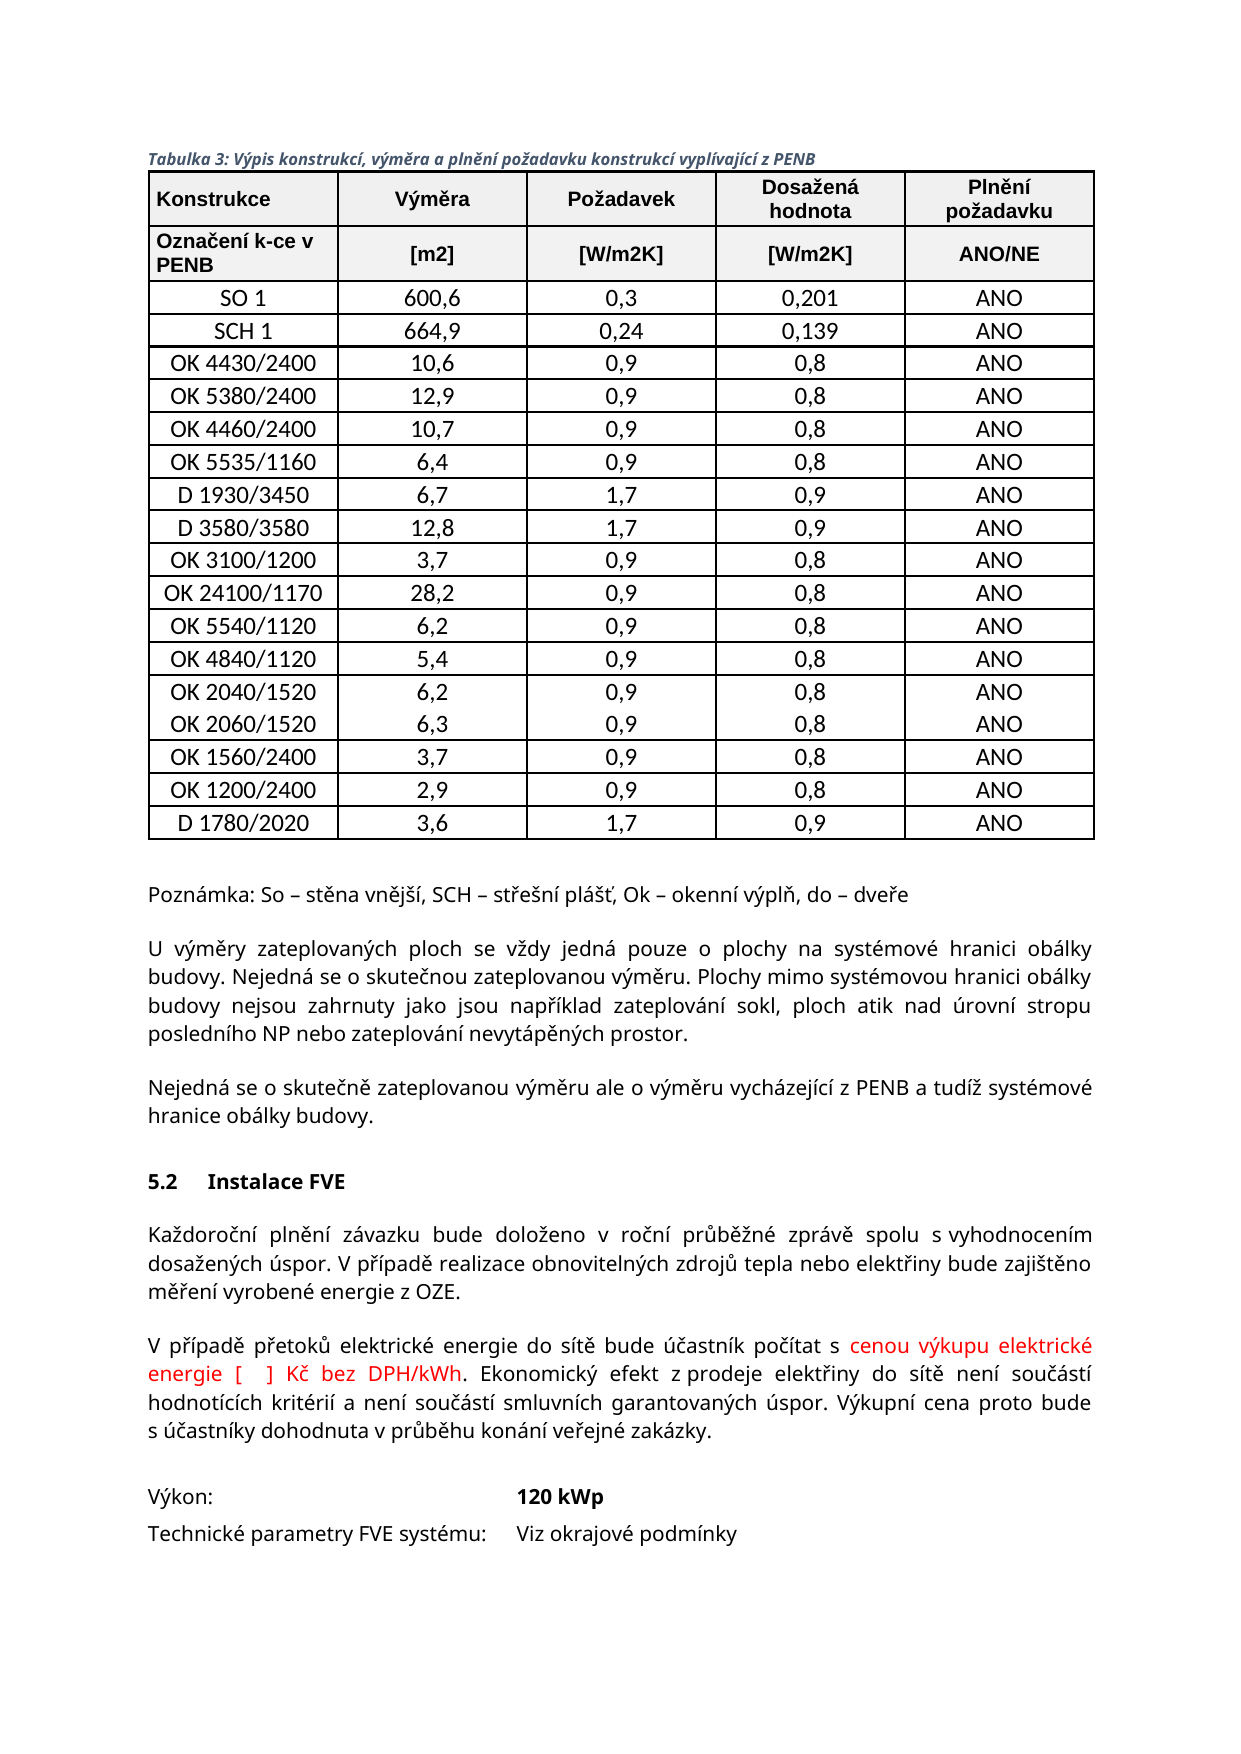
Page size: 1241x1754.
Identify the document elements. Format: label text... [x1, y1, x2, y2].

table_cell 0,201 [717, 282, 904, 312]
table_cell ANO [906, 577, 1093, 608]
table_cell 0,24 [528, 315, 715, 345]
table_cell 1,7 [528, 807, 715, 837]
table_cell 1,7 [528, 511, 715, 542]
table_cell OK 5535/1160 [150, 446, 337, 477]
table_header Požadavek [528, 173, 715, 225]
table_cell ANO [906, 741, 1093, 772]
table_cell ANO [906, 511, 1093, 542]
table_cell 0,8 [717, 741, 904, 772]
table_cell 0,9 [528, 413, 715, 444]
table_cell 0,8 [717, 774, 904, 805]
table_cell SCH 1 [150, 315, 337, 345]
table_header Výměra [339, 173, 526, 225]
table_cell OK 1200/2400 [150, 774, 337, 805]
table_cell 6,3 [339, 706, 526, 739]
table_cell OK 24100/1170 [150, 577, 337, 608]
table_cell 0,8 [717, 643, 904, 673]
table_cell 3,7 [339, 741, 526, 772]
table_cell 0,8 [717, 577, 904, 608]
table_cell D 1930/3450 [150, 479, 337, 509]
table_cell 6,7 [339, 479, 526, 509]
table_cell 0,9 [528, 577, 715, 608]
table_cell 0,8 [717, 610, 904, 641]
table_cell 0,8 [717, 348, 904, 378]
text U výměry zateplovaných ploch se vždy jedná pouze o plochy na systémové hranici obálky budovy. Nejedná se o skutečnou zateplovanou výměru. Plochy mimo systémovou hranici obálky budovy nejsou zahrnuty jako jsou například zateplování sokl, ploch atik nad úrovní stropu posledního NP nebo zateplování nevytápěných prostor. [148, 934, 1093, 1048]
text V případě přetoků elektrické energie do sítě bude účastník počítat s cenou výkupu elektrické energie [ ] Kč bez DPH/kWh. Ekonomický efekt z prodeje elektřiny do sítě není součástí hodnotících kritérií a není součástí smluvních garantovaných úspor. Výkupní cena proto bude s účastníky dohodnuta v průběhu konání veřejné zakázky. [148, 1331, 1093, 1444]
table_cell 10,7 [339, 413, 526, 444]
table_cell ANO [906, 544, 1093, 575]
table_cell 6,4 [339, 446, 526, 477]
table_cell ANO/NE [906, 227, 1093, 280]
table_cell 0,9 [717, 807, 904, 837]
table_header Konstrukce [150, 173, 337, 225]
table_cell 0,9 [528, 706, 715, 739]
table_cell ANO [906, 610, 1093, 641]
table_cell [m2] [339, 227, 526, 280]
table_cell OK 4430/2400 [150, 348, 337, 378]
table_cell 0,9 [528, 610, 715, 641]
table_cell OK 1560/2400 [150, 741, 337, 772]
table_header Plnění požadavku [906, 173, 1093, 225]
table_cell 0,8 [717, 380, 904, 411]
table_cell OK 5540/1120 [150, 610, 337, 641]
table_cell OK 4460/2400 [150, 413, 337, 444]
table_cell 12,8 [339, 511, 526, 542]
table_cell 3,7 [339, 544, 526, 575]
table_cell 0,9 [528, 676, 715, 706]
table_cell 6,2 [339, 676, 526, 706]
table_cell ANO [906, 413, 1093, 444]
table_cell ANO [906, 380, 1093, 411]
table_cell 0,9 [528, 544, 715, 575]
table_cell [W/m2K] [717, 227, 904, 280]
table_cell OK 4840/1120 [150, 643, 337, 673]
table_cell ANO [906, 315, 1093, 345]
table_cell 0,3 [528, 282, 715, 312]
table_cell 0,9 [528, 446, 715, 477]
table_cell SO 1 [150, 282, 337, 312]
table_cell 0,9 [528, 643, 715, 673]
table_cell ANO [906, 643, 1093, 673]
table_cell 1,7 [528, 479, 715, 509]
text Technické parametry FVE systému: Viz okrajové podmínky [148, 1519, 1093, 1547]
table_cell OK 3100/1200 [150, 544, 337, 575]
table_cell 0,9 [717, 511, 904, 542]
table_cell ANO [906, 282, 1093, 312]
table_cell D 3580/3580 [150, 511, 337, 542]
table_cell 600,6 [339, 282, 526, 312]
table_cell 28,2 [339, 577, 526, 608]
text Každoroční plnění závazku bude doloženo v roční průběžné zprávě spolu s vyhodnocením dosažených úspor. V případě realizace obnovitelných zdrojů tepla nebo elektřiny bude zajištěno měření vyrobené energie z OZE. [148, 1221, 1093, 1306]
text Nejedná se o skutečně zateplovanou výměru ale o výměru vycházející z PENB a tudíž systémové hranice obálky budovy. [148, 1073, 1093, 1129]
table_cell 0,9 [528, 380, 715, 411]
table_cell ANO [906, 774, 1093, 805]
table_header Dosažená hodnota [717, 173, 904, 225]
table_cell 3,6 [339, 807, 526, 837]
table_cell ANO [906, 446, 1093, 477]
table_cell 0,8 [717, 544, 904, 575]
table_cell 12,9 [339, 380, 526, 411]
table_cell OK 5380/2400 [150, 380, 337, 411]
table_cell ANO [906, 706, 1093, 739]
table_cell OK 2060/1520 [150, 706, 337, 739]
text Poznámka: So – stěna vnější, SCH – střešní plášť, Ok – okenní výplň, do – dveře [148, 881, 1093, 909]
table_cell 0,9 [717, 479, 904, 509]
table_cell ANO [906, 807, 1093, 837]
table_cell ANO [906, 348, 1093, 378]
table_cell 0,9 [528, 774, 715, 805]
table_cell 0,8 [717, 706, 904, 739]
table_cell [W/m2K] [528, 227, 715, 280]
table_cell 10,6 [339, 348, 526, 378]
table_cell 0,9 [528, 348, 715, 378]
table_cell ANO [906, 479, 1093, 509]
table_cell 0,139 [717, 315, 904, 345]
table_cell 0,8 [717, 676, 904, 706]
table_cell D 1780/2020 [150, 807, 337, 837]
table_cell 6,2 [339, 610, 526, 641]
table_cell ANO [906, 676, 1093, 706]
table_cell 0,9 [528, 741, 715, 772]
text Tabulka 3: Výpis konstrukcí, výměra a plnění požadavku konstrukcí vyplívající z PENB [148, 148, 1093, 170]
subtitle Instalace FVE [148, 1167, 1093, 1196]
table_cell Označení k-ce v PENB [150, 227, 337, 280]
table_cell 664,9 [339, 315, 526, 345]
text Výkon: 120 kWp [148, 1482, 1093, 1510]
table_cell 0,8 [717, 446, 904, 477]
table_cell 5,4 [339, 643, 526, 673]
table_cell 0,8 [717, 413, 904, 444]
table_cell 2,9 [339, 774, 526, 805]
table_cell OK 2040/1520 [150, 676, 337, 706]
